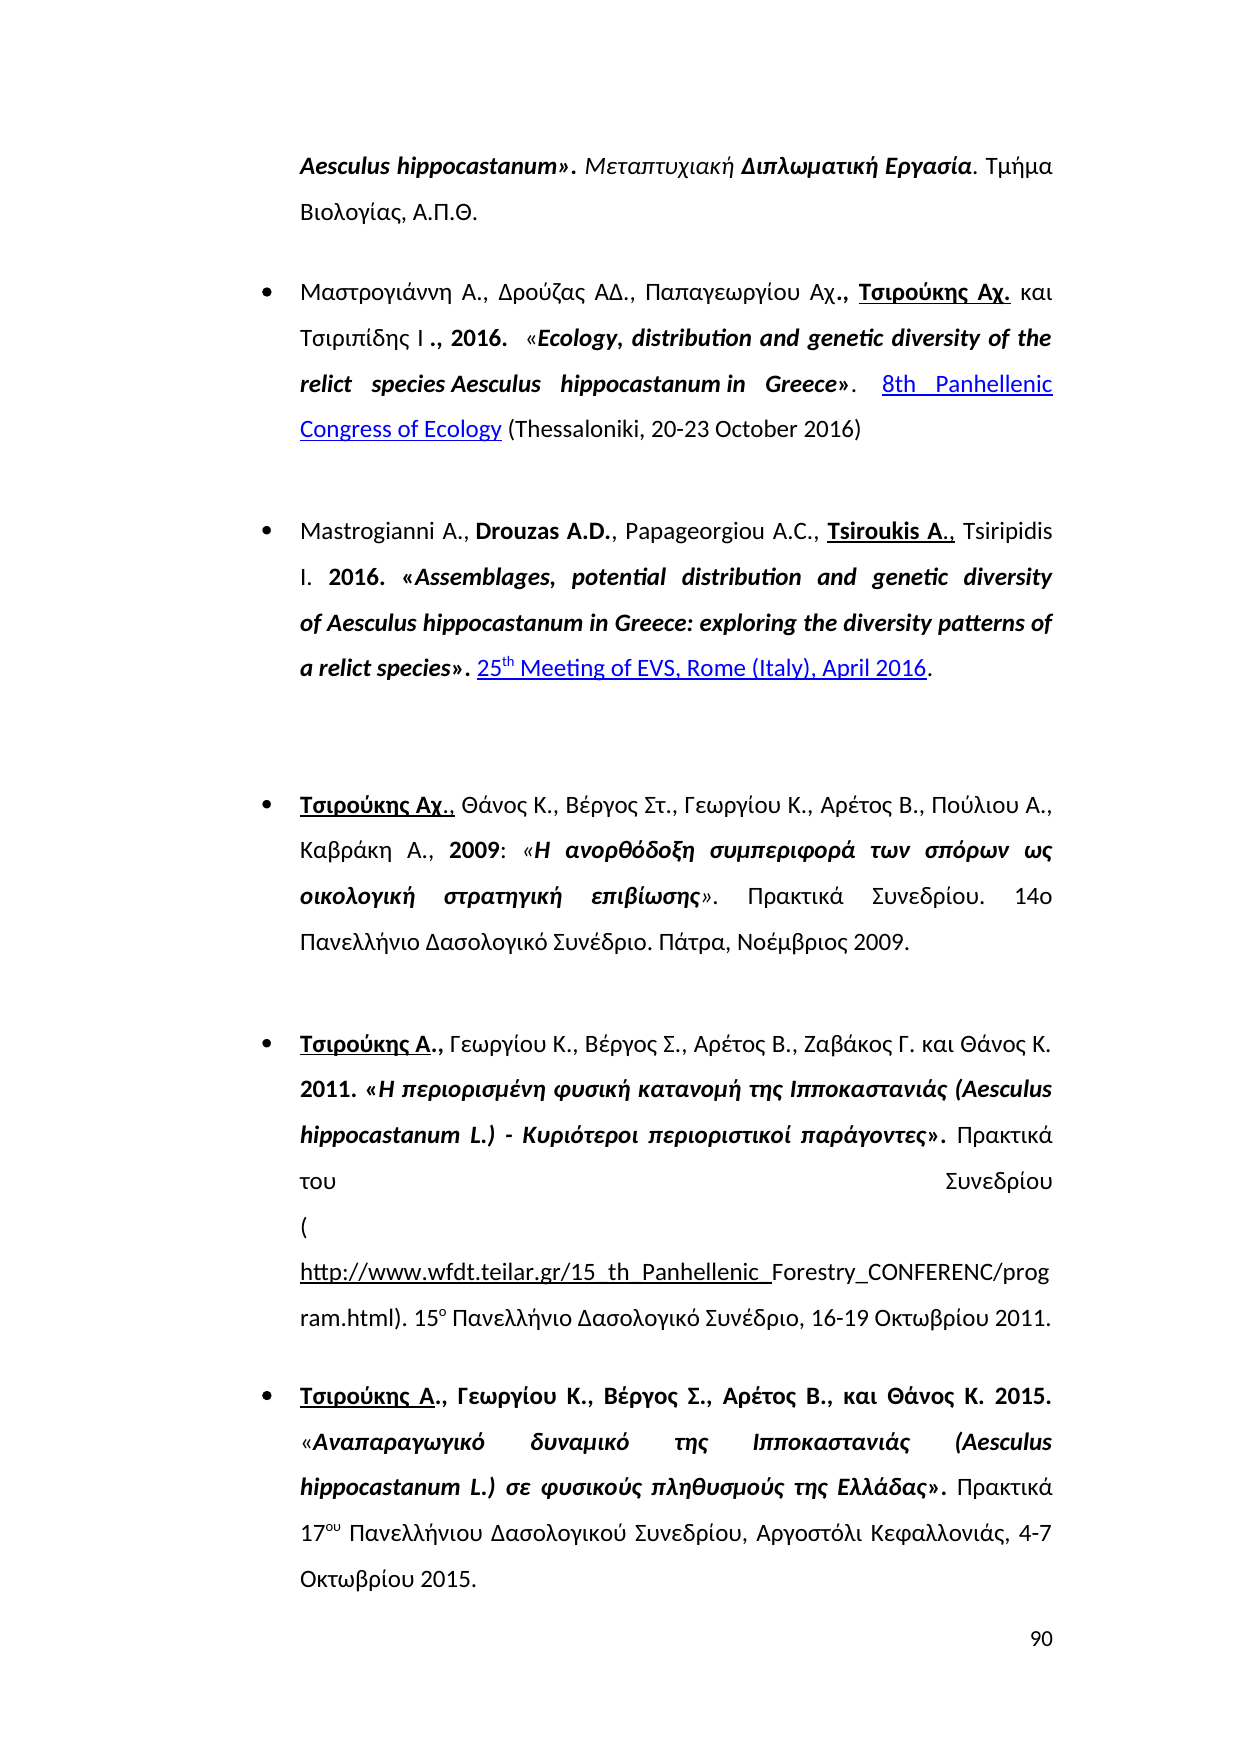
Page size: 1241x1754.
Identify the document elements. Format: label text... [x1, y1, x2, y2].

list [262, 150, 1053, 226]
list Τσιρούκης Αχ., Θάνος Κ., Βέργος Στ., Γεωργίου Κ., Αρέτος Β., Πούλιου Α., Καβράκη Α., 2009: «Η ανορθόδοξη συμπεριφορά των σπόρων ως οικολογική στρατηγική επιβίωσης». Πρακτικά Συνεδρίου. 14ο Πανελλήνιο Δασολογικό Συνέδριο. Πάτρα, Νοέμβριος 2009. [262, 789, 1053, 957]
list Μαστρογιάννη Α., Δρούζας ΑΔ., Παπαγεωργίου Αχ., Τσιρούκης Αχ. και Τσιριπίδης Ι ., 2016. «Ecology, distribution and genetic diversity of the relict species Aesculus hippocastanum in Greece». 8th Panhellenic Congress of Ecology (Thessaloniki, 20-23 October 2016) [262, 276, 1053, 444]
list Τσιρούκης Α., Γεωργίου Κ., Βέργος Σ., Αρέτος Β., Ζαβάκος Γ. και Θάνος Κ. 2011. «Η περιορισμένη φυσική κατανομή της Ιπποκαστανιάς (Aesculus hippocastanum L.) - Κυριότεροι περιοριστικοί παράγοντες». Πρακτικά του Συνεδρίου (http://www.wfdt.teilar.gr/15_th_Panhellenic_Forestry_CONFERENC/program.html). 15ο Πανελλήνιο Δασολογικό Συνέδριο, 16-19 Οκτωβρίου 2011. [262, 1028, 1053, 1333]
list Mastrogianni A., Drouzas A.D., Papageorgiou A.C., Tsiroukis A., Tsiripidis I. 2016. «Assemblages, potential distribution and genetic diversity of Aesculus hippocastanum in Greece: exploring the diversity patterns of a relict species». 25th Meeting of EVS, Rome (Italy), April 2016. [262, 515, 1053, 683]
list Τσιρούκης Α., Γεωργίου Κ., Βέργος Σ., Αρέτος Β., και Θάνος Κ. 2015. «Αναπαραγωγικό δυναμικό της Ιπποκαστανιάς (Aesculus hippocastanum L.) σε φυσικούς πληθυσμούς της Ελλάδας». Πρακτικά 17ου Πανελλήνιου Δασολογικού Συνεδρίου, Αργοστόλι Κεφαλλονιάς, 4-7 Οκτωβρίου 2015. [262, 1380, 1053, 1593]
